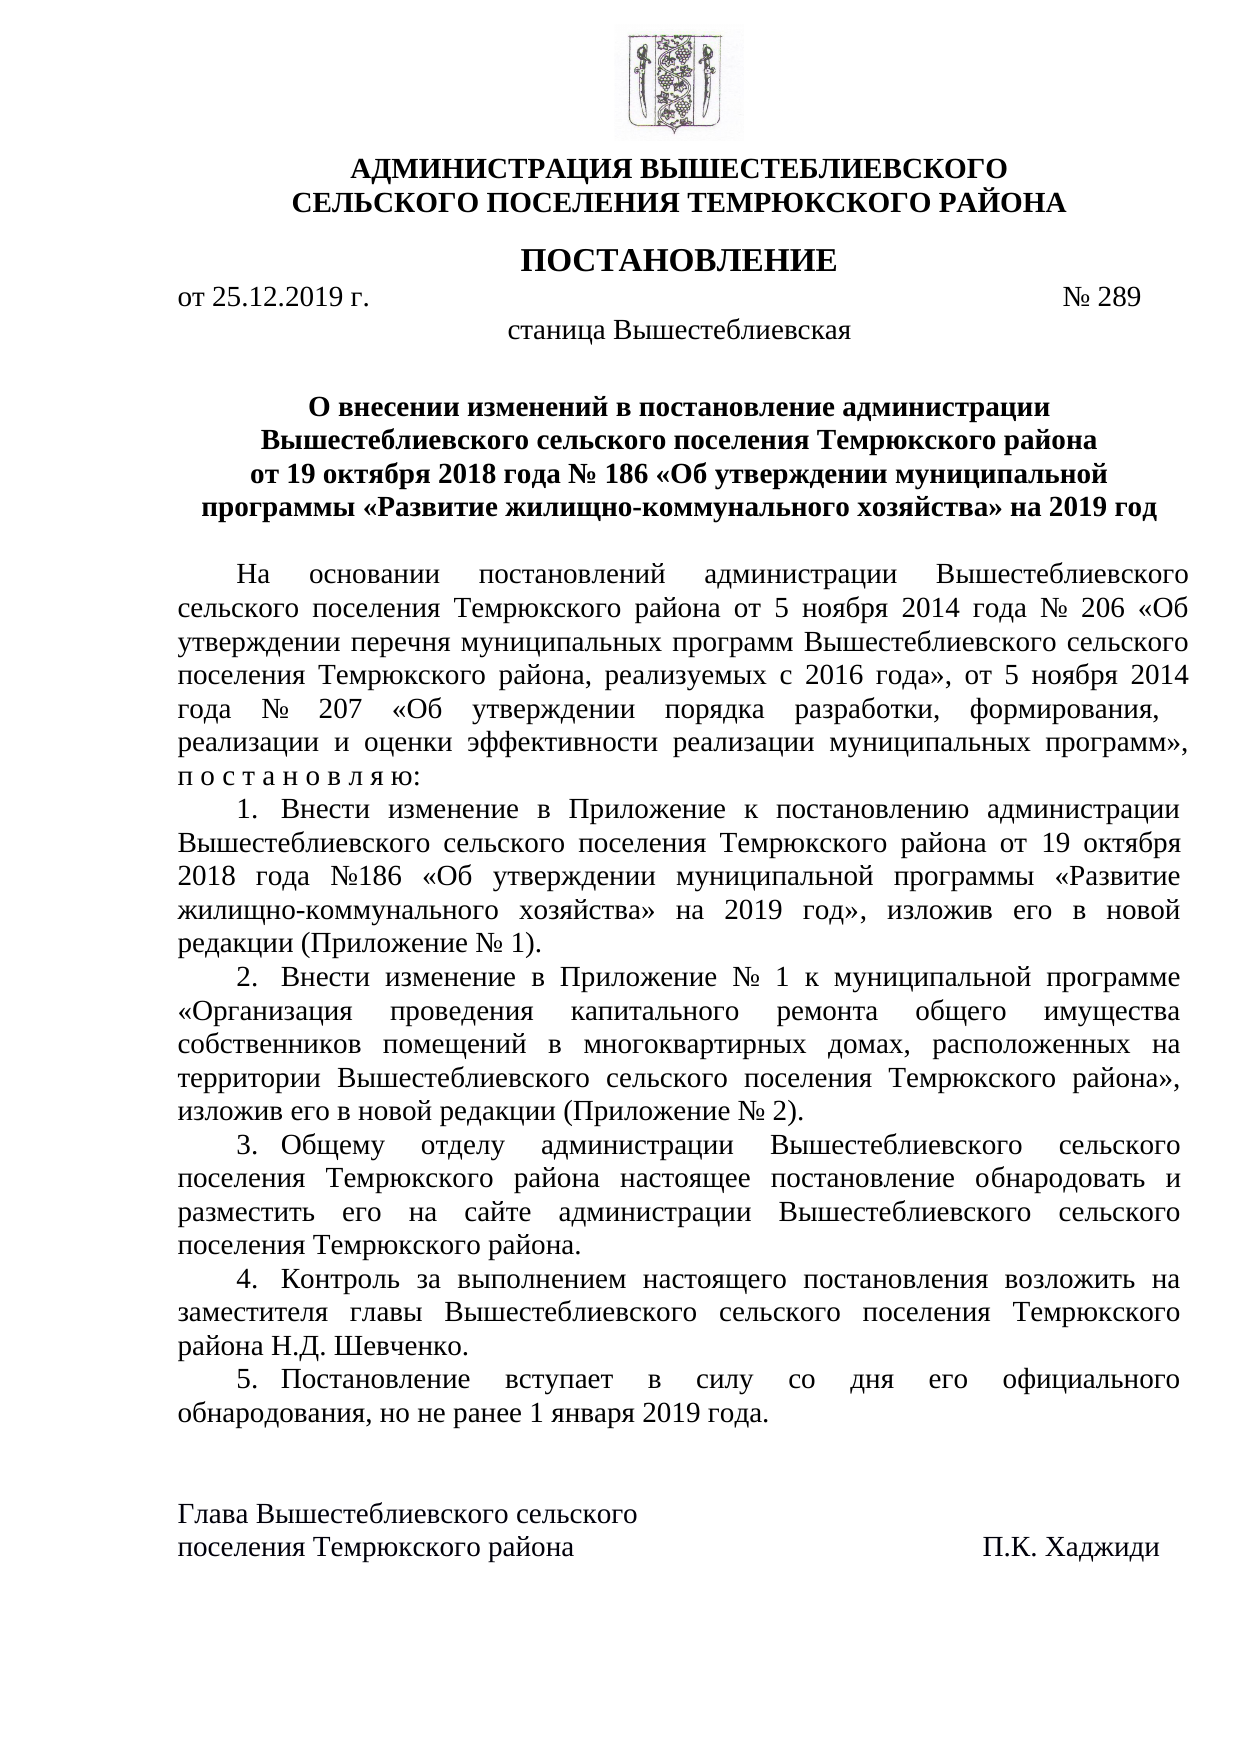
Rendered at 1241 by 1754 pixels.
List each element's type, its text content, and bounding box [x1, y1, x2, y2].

text ПОСТАНОВЛЕНИЕ [177, 240, 1181, 279]
text СЕЛЬСКОГО ПОСЕЛЕНИЯ ТЕМРЮКСКОГО РАЙОНА [177, 185, 1181, 219]
list Внести изменение в Приложение № 1 к муниципальной программе «Организация проведения капитального ремонта общего имущества собственников помещений в многоквартирных домах, расположенных на территории Вышестеблиевского сельского поселения Темрюкского района», изложив его в новой редакции (Приложение № 2). [177, 959, 1181, 1127]
text На основании постановлений администрации Вышестеблиевского сельского поселения Темрюкского района от 5 ноября 2014 года № 206 «Об утверждении перечня муниципальных программ Вышестеблиевского сельского поселения Темрюкского района, реализуемых с 2016 года», от 5 ноября 2014 года № 207 «Об утверждении порядка разработки, формирования, реализации и оценки эффективности реализации муниципальных программ», п о с т а н о в л я ю: [177, 557, 1189, 791]
list Внести изменение в Приложение к постановлению администрации Вышестеблиевского сельского поселения Темрюкского района от 19 октября 2018 года №186 «Об утверждении муниципальной программы «Развитие жилищно-коммунального хозяйства» на 2019 год», изложив его в новой редакции (Приложение № 1). [177, 791, 1181, 959]
text станица Вышестеблиевская [177, 312, 1181, 346]
text поселения Темрюкского района П.К. Хаджиди [177, 1529, 1181, 1563]
list Постановление вступает в силу со дня его официального обнародования, но не ранее 1 января 2019 года. [177, 1362, 1181, 1429]
text Глава Вышестеблиевского сельского [177, 1496, 1181, 1529]
list Контроль за выполнением настоящего постановления возложить на заместителя главы Вышестеблиевского сельского поселения Темрюкского района Н.Д. Шевченко. [177, 1261, 1181, 1362]
text О внесении изменений в постановление администрации Вышестеблиевского сельского поселения Темрюкского района от 19 октября 2018 года № 186 «Об утверждении муниципальной программы «Развитие жилищно-коммунального хозяйства» на 2019 год [177, 389, 1181, 523]
list Общему отделу администрации Вышестеблиевского сельского поселения Темрюкского района настоящее постановление обнародовать и разместить его на сайте администрации Вышестеблиевского сельского поселения Темрюкского района. [177, 1127, 1181, 1261]
picture [614, 24, 744, 141]
text от 25.12.2019 г. № 289 [177, 279, 1181, 312]
text АДМИНИСТРАЦИЯ ВЫШЕСТЕБЛИЕВСКОГО [177, 152, 1181, 185]
